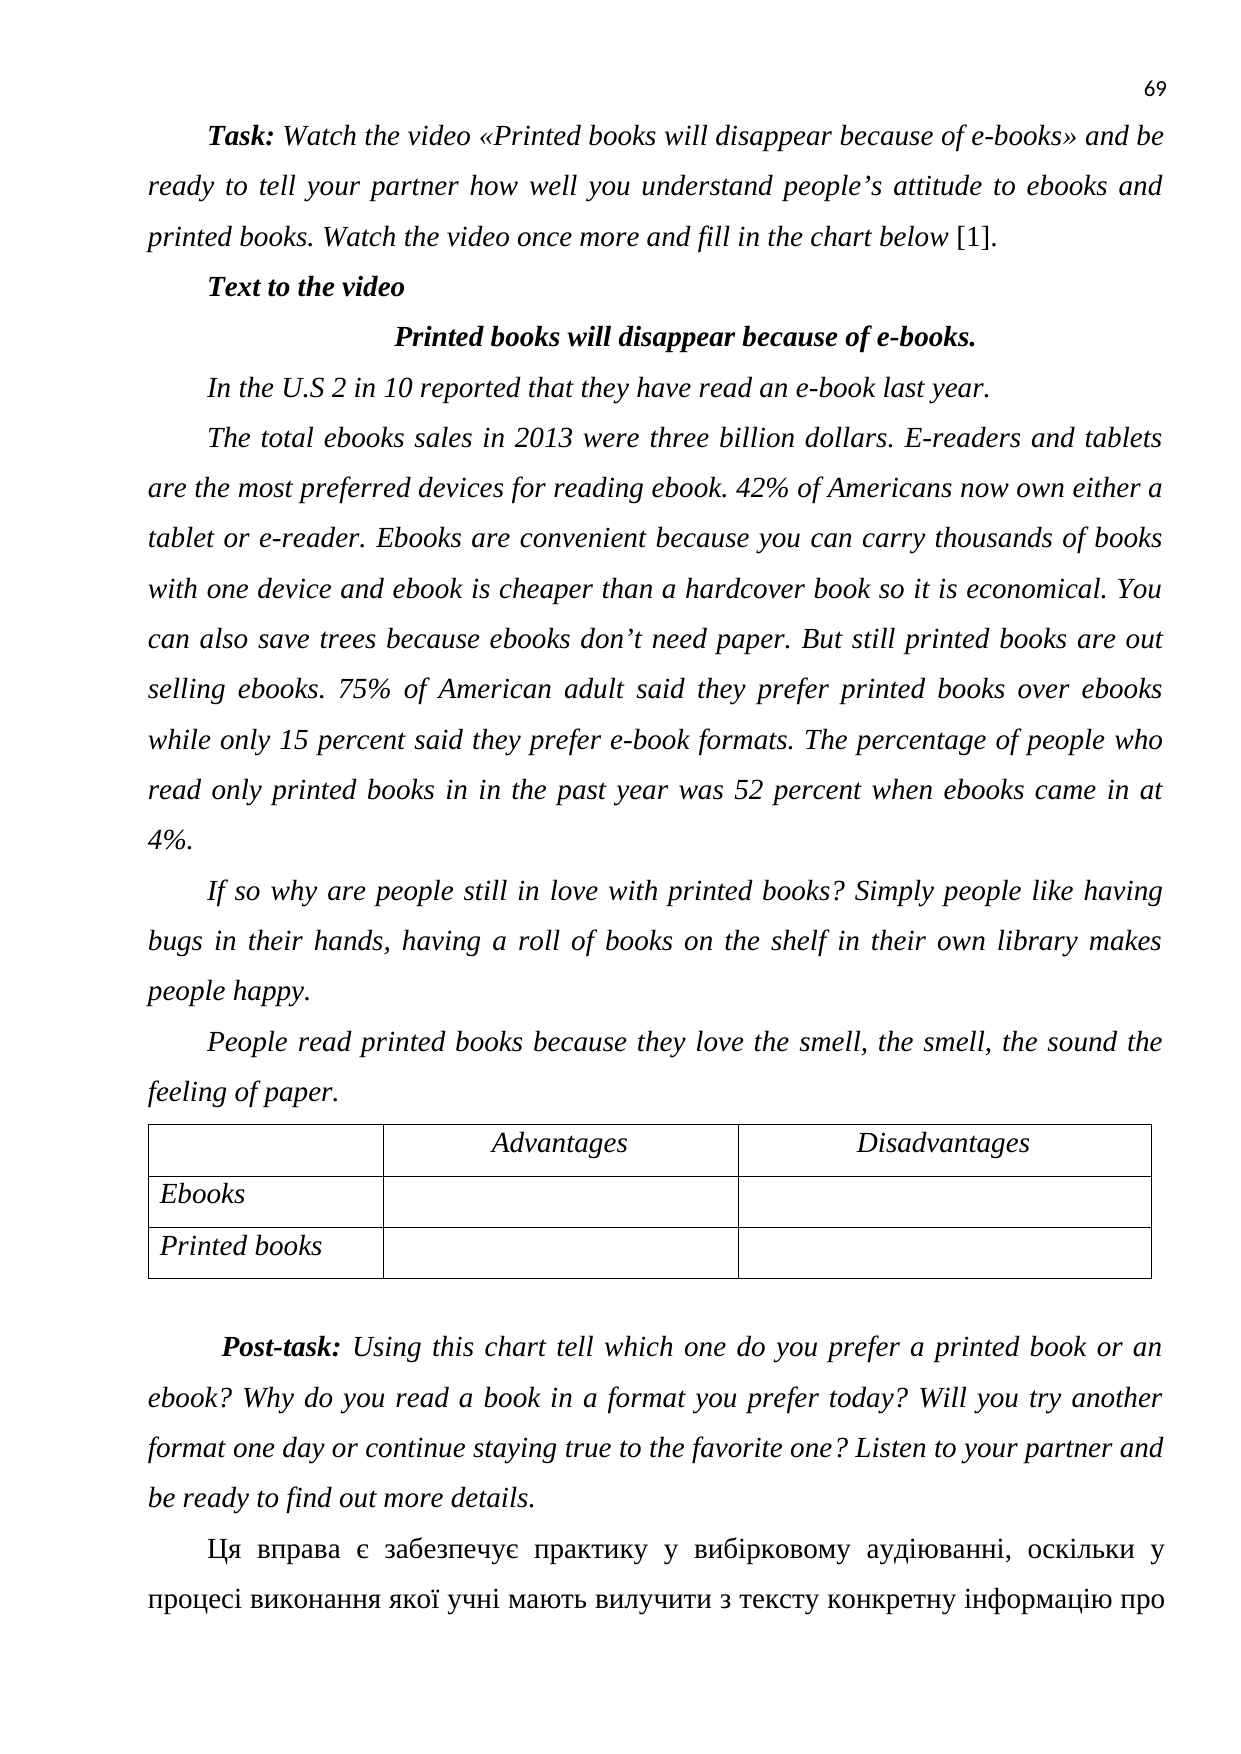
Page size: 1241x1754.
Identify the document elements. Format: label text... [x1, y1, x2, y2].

text Task: Watch the video «Printed books will disappear because of e-books» and be ready to tell your partner how well you understand people’s attitude to ebooks and printed books. Watch the video once more and fill in the chart below [1]. [148, 118, 1167, 252]
text The total ebooks sales in 2013 were three billion dollars. E-readers and tablets are the most preferred devices for reading ebook. 42% of Americans now own either a tablet or e-reader. Ebooks are convenient because you can carry thousands of books with one device and ebook is cheaper than a hardcover book so it is economical. You can also save trees because ebooks don’t need paper. But still printed books are out selling ebooks. 75% of American adult said they prefer printed books over ebooks while only 15 percent said they prefer e-book formats. The percentage of people who read only printed books in in the past year was 52 percent when ebooks came in at 4%. [148, 420, 1167, 856]
text If so why are people still in love with printed books? Simply people like having bugs in their hands, having a roll of books on the shelf in their own library makes people happy. [148, 873, 1167, 1007]
text People read printed books because they love the smell, the smell, the sound the feeling of paper. [148, 1024, 1167, 1108]
table_cell Ebooks [149, 1177, 383, 1227]
table_cell [739, 1228, 1151, 1278]
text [148, 1531, 1167, 1614]
text Post-task: Using this chart tell which one do you prefer a printed book or an ebook? Why do you read a book in a format you prefer today? Will you try another format one day or continue staying true to the favorite one? Listen to your partner and be ready to find out more details. [148, 1329, 1167, 1514]
table_header Disadvantages [739, 1125, 1151, 1176]
table_cell [739, 1177, 1151, 1227]
text Text to the video [148, 269, 1167, 303]
text In the U.S 2 in 10 reported that they have read an e-book last year. [148, 370, 1167, 403]
table_cell Printed books [149, 1228, 383, 1278]
table_header [149, 1125, 383, 1176]
table_cell [384, 1228, 738, 1278]
table_cell [384, 1177, 738, 1227]
text Printed books will disappear because of e-books. [148, 319, 1167, 353]
table_header Advantages [384, 1125, 738, 1176]
